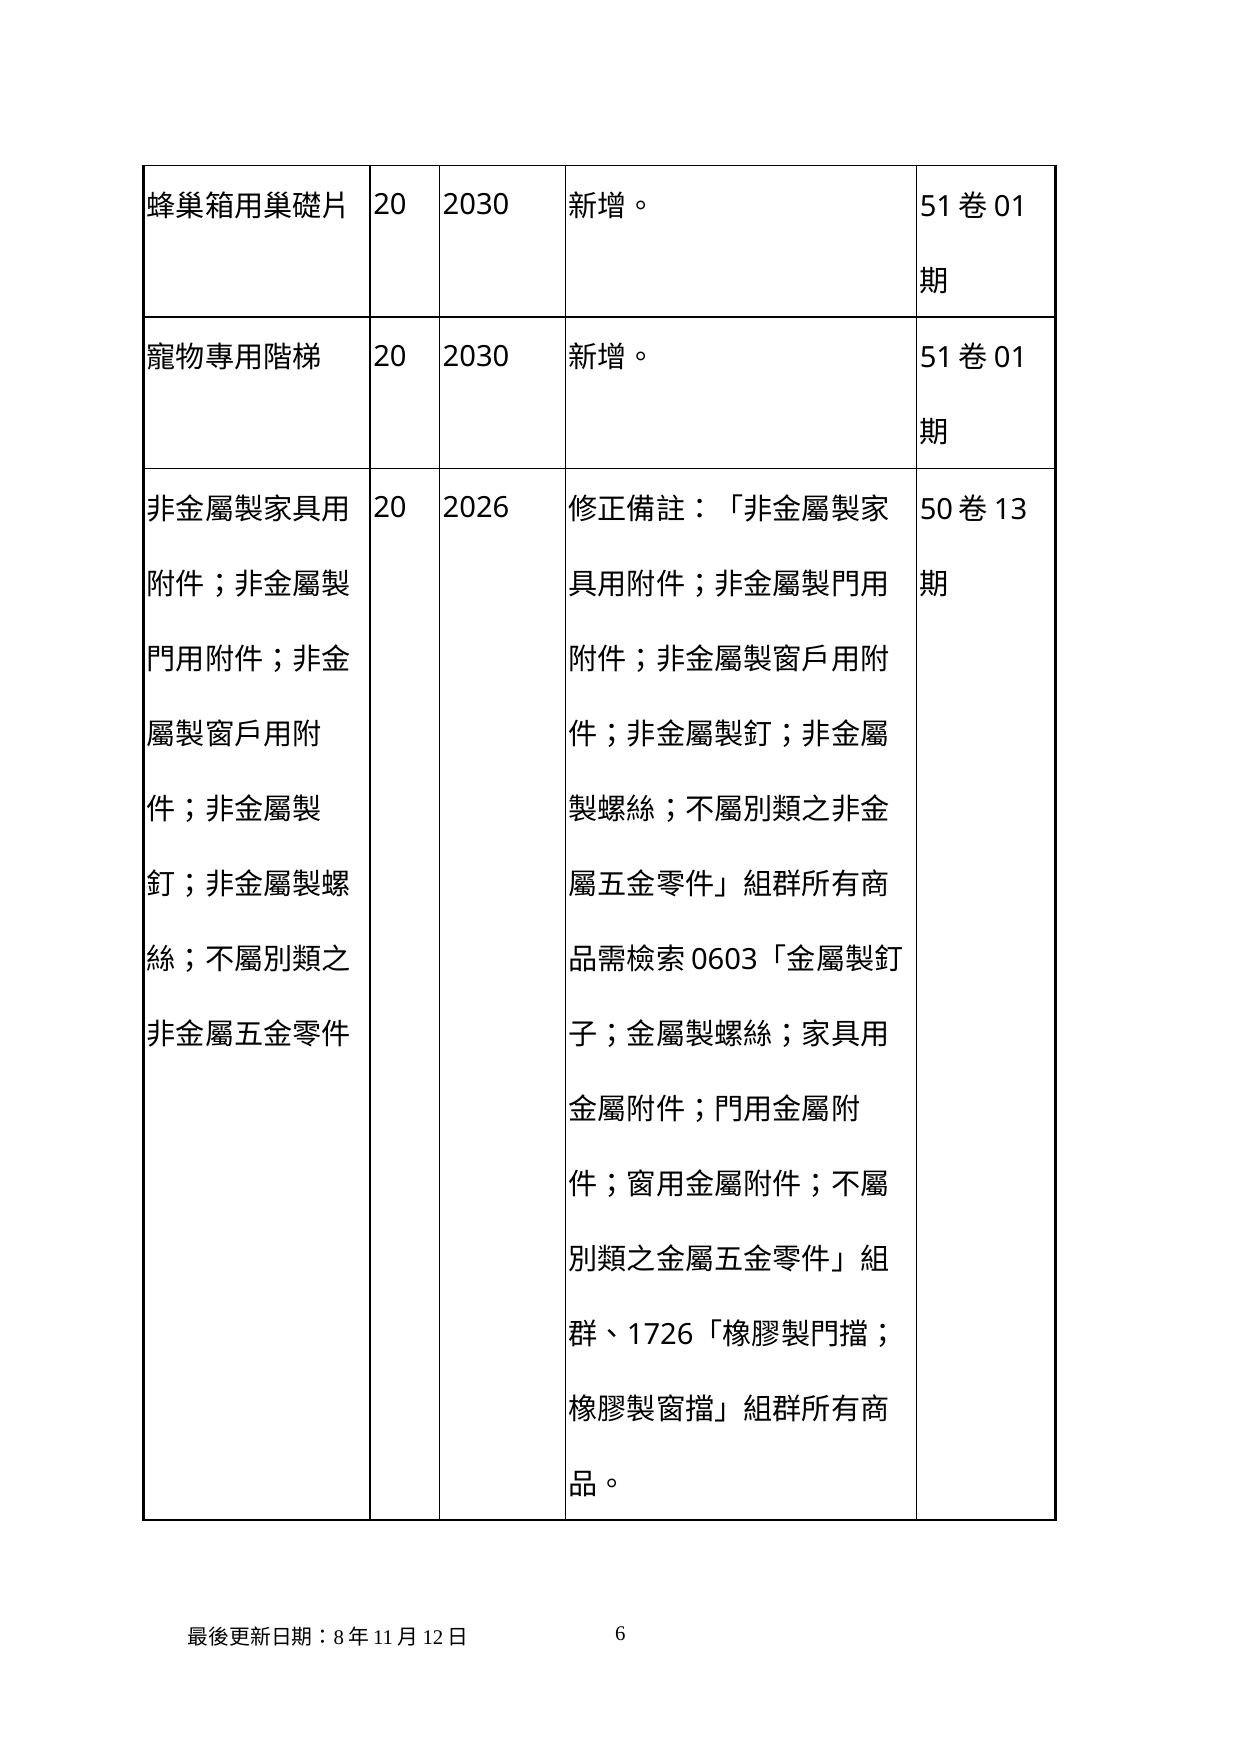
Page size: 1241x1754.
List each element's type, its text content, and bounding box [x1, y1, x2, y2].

table_cell 修正備註：「非金屬製家具用附件；非金屬製門用附件；非金屬製窗戶用附件；非金屬製釘；非金屬製螺絲；不屬別類之非金屬五金零件」組群所有商品需檢索0603「金屬製釘子；金屬製螺絲；家具用金屬附件；門用金屬附件；窗用金屬附件；不屬別類之金屬五金零件」組群、1726「橡膠製門擋；橡膠製窗擋」組群所有商品。 [566, 469, 916, 1519]
table_cell 非金屬製家具用附件；非金屬製門用附件；非金屬製窗戶用附件；非金屬製釘；非金屬製螺絲；不屬別類之非金屬五金零件 [145, 469, 369, 1519]
table_cell 20 [371, 469, 439, 1519]
table_cell 新增。 [566, 166, 916, 316]
table_cell 蜂巢箱用巢礎片 [145, 166, 369, 316]
table_cell 2030 [440, 318, 565, 468]
table_cell 新增。 [566, 318, 916, 468]
table_cell 51卷01期 [917, 166, 1054, 316]
table_cell 寵物專用階梯 [145, 318, 369, 468]
table_cell 20 [371, 318, 439, 468]
table_cell 50卷13期 [917, 469, 1054, 1519]
table_cell 2030 [440, 166, 565, 316]
table_cell 51卷01期 [917, 318, 1054, 468]
table_cell 2026 [440, 469, 565, 1519]
table_cell 20 [371, 166, 439, 316]
